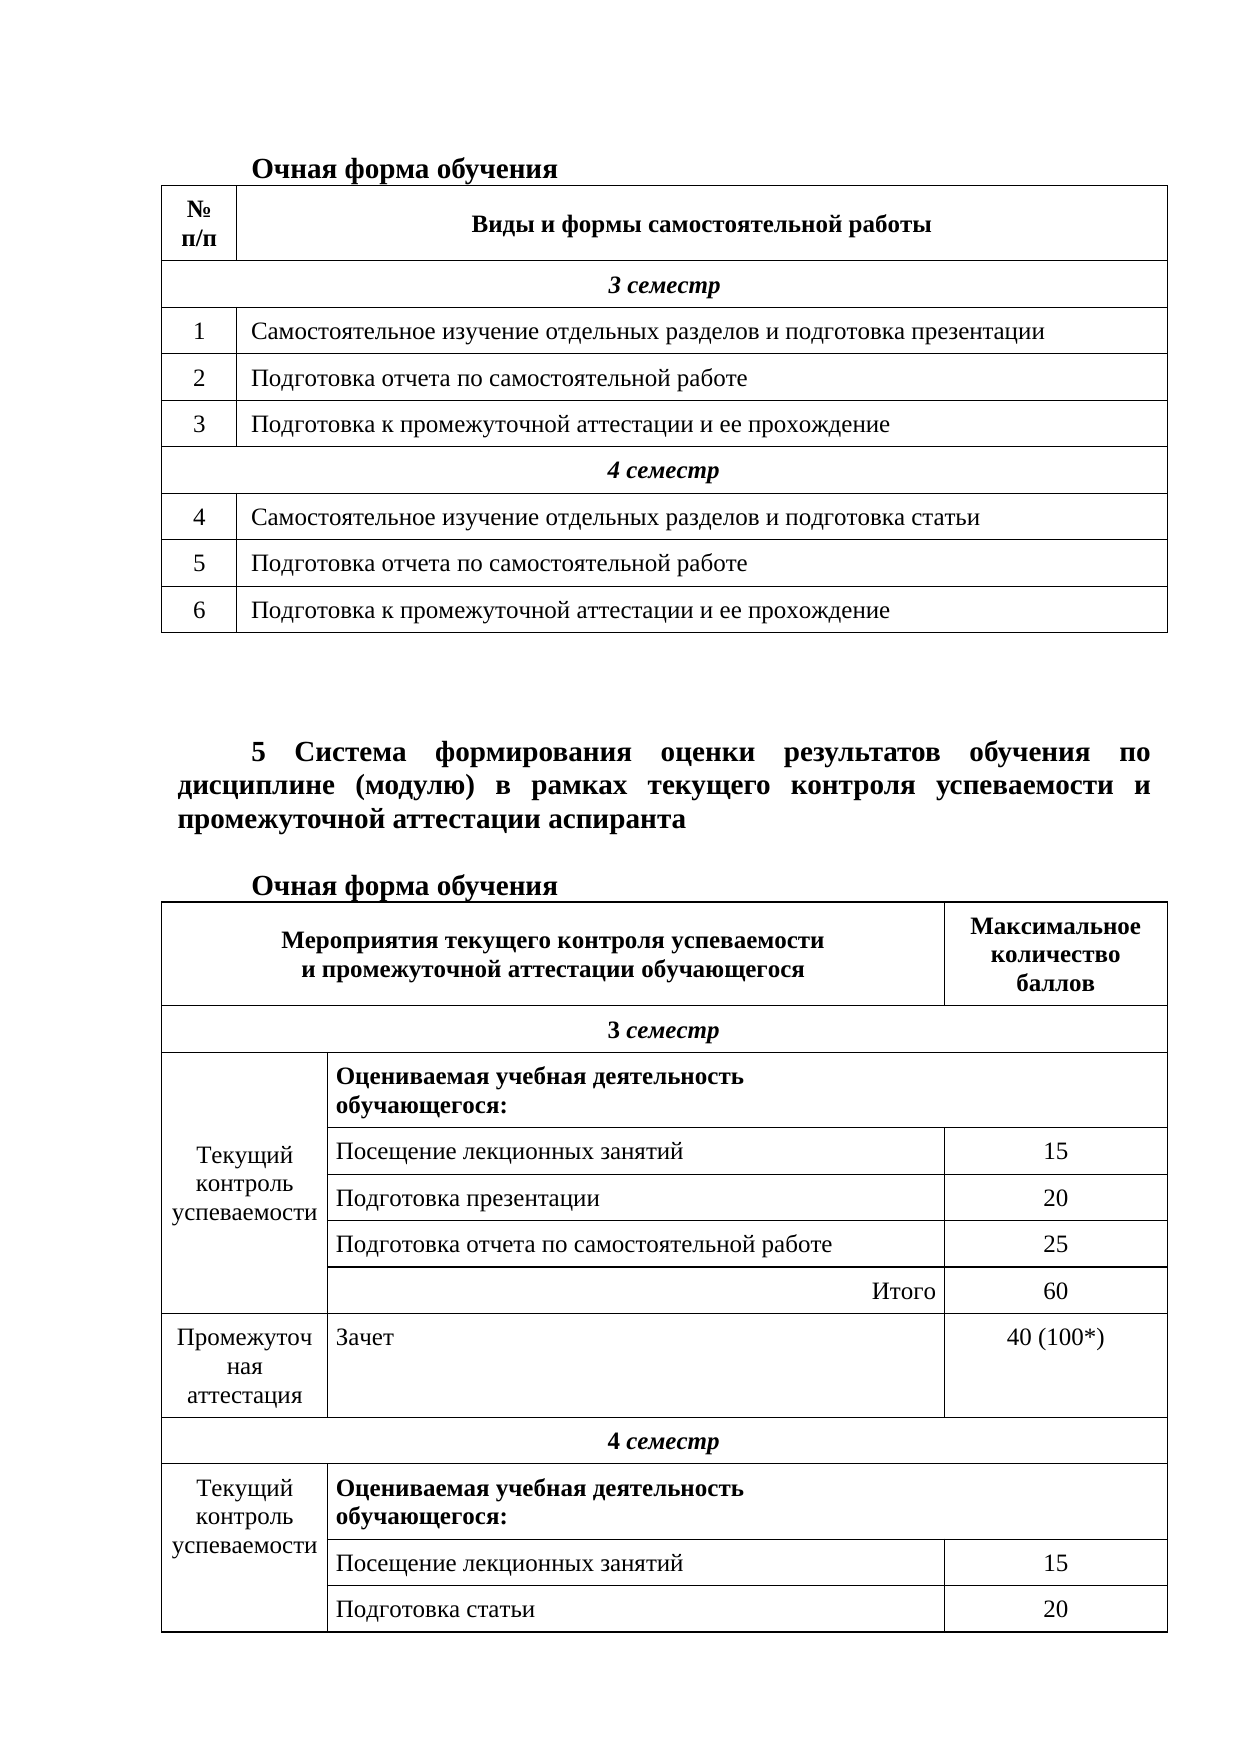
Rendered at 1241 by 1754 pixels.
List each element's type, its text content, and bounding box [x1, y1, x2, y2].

table_header Максимальное количество баллов [945, 903, 1167, 1005]
table_header Мероприятия текущего контроля успеваемости и промежуточной аттестации обучающегося [162, 903, 944, 1005]
text Очная форма обучения [177, 152, 1152, 185]
table_cell Посещение лекционных занятий [328, 1540, 944, 1585]
table_cell Подготовка презентации [328, 1175, 944, 1220]
table_cell 3 семестр [162, 261, 1167, 307]
table_cell Подготовка отчета по самостоятельной работе [237, 540, 1167, 586]
table_cell Итого [328, 1268, 944, 1313]
table_cell Зачет [328, 1314, 944, 1417]
table_cell Подготовка к промежуточной аттестации и ее прохождение [237, 401, 1167, 446]
table_cell Промежуточная аттестация [162, 1314, 327, 1417]
table_cell Оцениваемая учебная деятельность обучающегося: [328, 1053, 1167, 1127]
table_cell Подготовка отчета по самостоятельной работе [328, 1221, 944, 1266]
table_cell 4 семестр [162, 447, 1167, 493]
text 5 Система формирования оценки результатов обучения по дисциплине (модулю) в рамках текущего контроля успеваемости и промежуточной аттестации аспиранта [177, 734, 1152, 834]
table_cell Текущий контроль успеваемости [162, 1464, 327, 1631]
table_cell 20 [945, 1586, 1167, 1631]
text Очная форма обучения [177, 868, 1152, 901]
table_cell 15 [945, 1128, 1167, 1173]
table_header Виды и формы самостоятельной работы [237, 186, 1167, 260]
table_cell 5 [162, 540, 236, 586]
table_cell 3 семестр [162, 1006, 1167, 1052]
table_cell Подготовка отчета по самостоятельной работе [237, 354, 1167, 400]
table_cell 1 [162, 308, 236, 353]
table_header № п/п [162, 186, 236, 260]
table_cell 2 [162, 354, 236, 400]
table_cell 60 [945, 1268, 1167, 1313]
table_cell 25 [945, 1221, 1167, 1266]
table_cell Подготовка к промежуточной аттестации и ее прохождение [237, 587, 1167, 632]
table_cell 40 (100*) [945, 1314, 1167, 1417]
table_cell Текущий контроль успеваемости [162, 1053, 327, 1313]
table_cell Самостоятельное изучение отдельных разделов и подготовка статьи [237, 494, 1167, 539]
table_cell 15 [945, 1540, 1167, 1585]
table_cell Посещение лекционных занятий [328, 1128, 944, 1173]
table_cell 3 [162, 401, 236, 446]
table_cell 20 [945, 1175, 1167, 1220]
table_cell Самостоятельное изучение отдельных разделов и подготовка презентации [237, 308, 1167, 353]
table_cell Подготовка статьи [328, 1586, 944, 1631]
table_cell 4 семестр [162, 1418, 1167, 1463]
table_cell 4 [162, 494, 236, 539]
table_cell Оцениваемая учебная деятельность обучающегося: [328, 1464, 1167, 1538]
table_cell 6 [162, 587, 236, 632]
